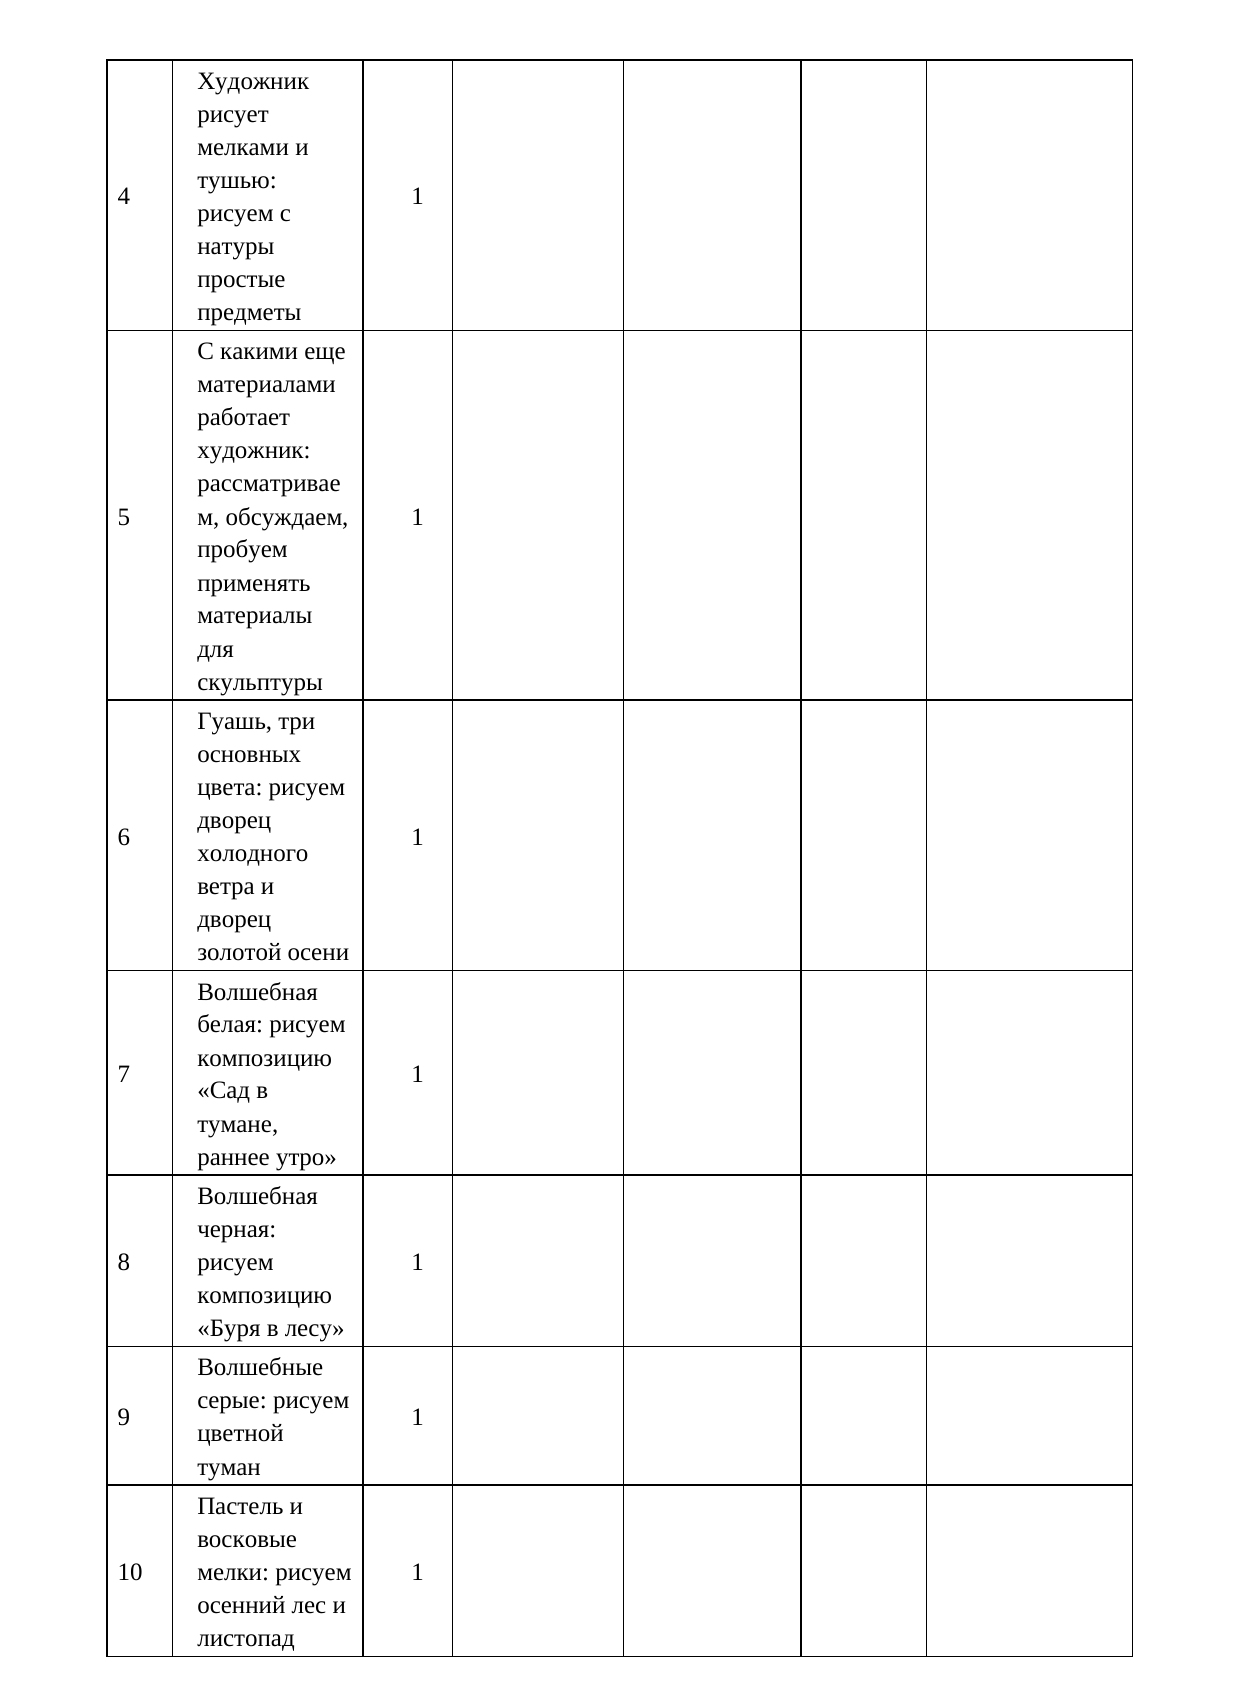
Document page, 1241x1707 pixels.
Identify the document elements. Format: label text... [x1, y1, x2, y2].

table_cell Волшебная белая: рисуем композицию «Сад в тумане, раннее утро» [173, 971, 362, 1174]
table_cell Гуашь, три основных цвета: рисуем дворец холодного ветра и дворец золотой осени [173, 701, 362, 970]
table_cell Волшебные серые: рисуем цветной туман [173, 1347, 362, 1484]
table_cell С какими еще материалами работает художник: рассматриваем, обсуждаем, пробуем применять материалы для скульптуры [173, 331, 362, 699]
table_cell 1 [364, 971, 452, 1174]
table_cell [453, 61, 623, 330]
table_cell 10 [108, 1486, 172, 1656]
table_cell Волшебная черная: рисуем композицию «Буря в лесу» [173, 1176, 362, 1346]
table_cell 1 [364, 61, 452, 330]
table_cell 7 [108, 971, 172, 1174]
table_cell 6 [108, 701, 172, 970]
table_cell 1 [364, 1486, 452, 1656]
table_cell [624, 971, 800, 1174]
table_cell 1 [364, 1347, 452, 1484]
table_cell 8 [108, 1176, 172, 1346]
table_cell [802, 1347, 926, 1484]
table_cell [927, 971, 1132, 1174]
table_cell [624, 1486, 800, 1656]
table_cell [927, 61, 1132, 330]
table_cell [802, 61, 926, 330]
table_cell 1 [364, 701, 452, 970]
table_cell [453, 1176, 623, 1346]
table_cell [453, 331, 623, 699]
table_cell [453, 971, 623, 1174]
table_cell [802, 331, 926, 699]
table_cell [624, 331, 800, 699]
table_cell [927, 331, 1132, 699]
table_cell [624, 1176, 800, 1346]
table_cell [453, 1486, 623, 1656]
table_cell 1 [364, 1176, 452, 1346]
table_cell [927, 1486, 1132, 1656]
table_cell Пастель и восковые мелки: рисуем осенний лес и листопад [173, 1486, 362, 1656]
table_cell [927, 1176, 1132, 1346]
table_cell 1 [364, 331, 452, 699]
table_cell [927, 1347, 1132, 1484]
table_cell [624, 701, 800, 970]
table_cell 9 [108, 1347, 172, 1484]
table_cell [453, 701, 623, 970]
table_cell 4 [108, 61, 172, 330]
table_cell [927, 701, 1132, 970]
table_cell 5 [108, 331, 172, 699]
table_cell Художник рисует мелками и тушью: рисуем с натуры простые предметы [173, 61, 362, 330]
table_cell [624, 1347, 800, 1484]
table_cell [802, 971, 926, 1174]
table_cell [453, 1347, 623, 1484]
table_cell [802, 1486, 926, 1656]
table_cell [802, 1176, 926, 1346]
table_cell [802, 701, 926, 970]
table_cell [624, 61, 800, 330]
